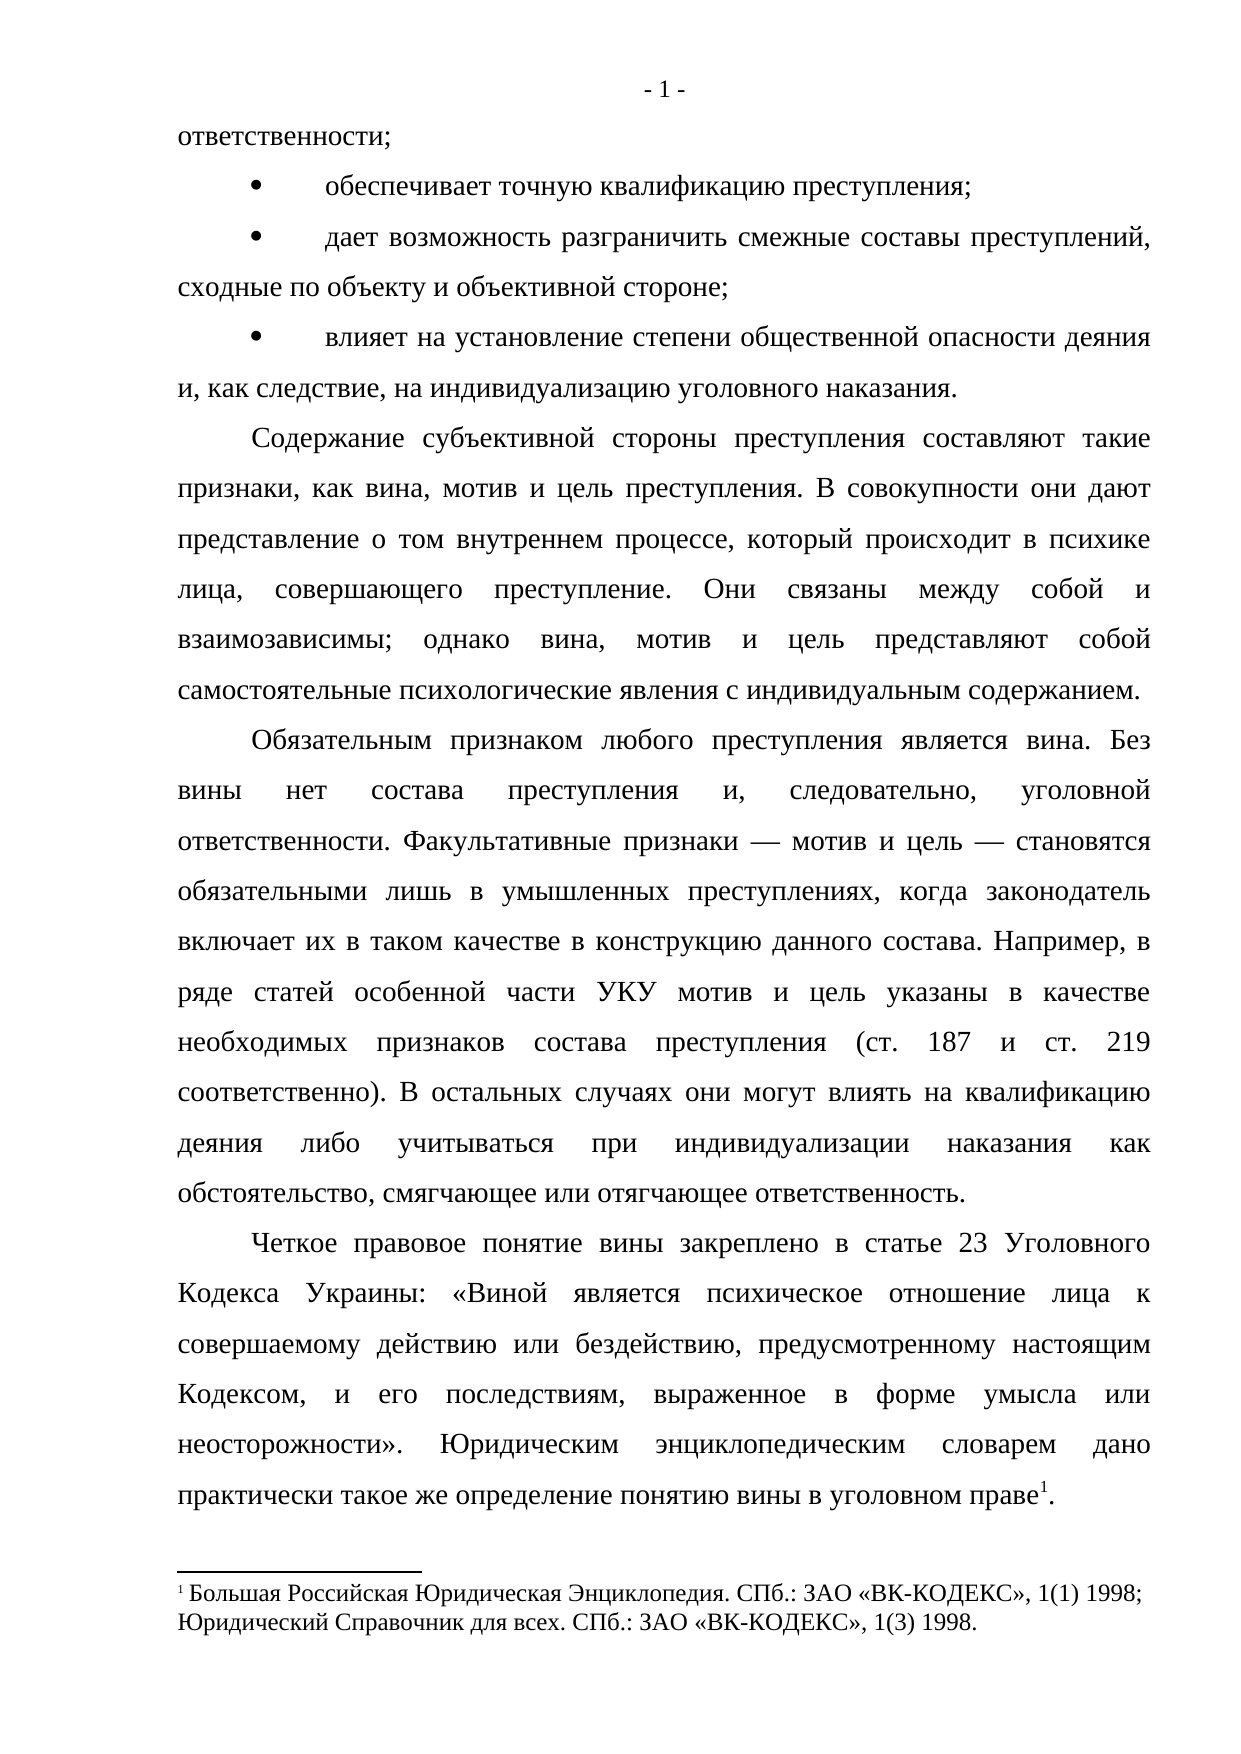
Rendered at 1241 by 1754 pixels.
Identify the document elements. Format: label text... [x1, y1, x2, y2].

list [177, 118, 1152, 152]
text Четкое правовое понятие вины закреплено в статье 23 Уголовного Кодекса Украины: «Виной является психическое отношение лица к совершаемому действию или бездействию, предусмотренному настоящим Кодексом, и его последствиям, выраженное в форме умысла или неосторожности». Юридическим энциклопедическим словарем дано практически такое же определение понятию вины в уголовном праве. [177, 1225, 1152, 1510]
list обеспечивает точную квалификацию преступления; [177, 168, 1152, 202]
text Обязательным признаком любого преступления является вина. Без вины нет состава преступления и, следовательно, уголовной ответственности. Факультативные признаки — мотив и цель — становятся обязательными лишь в умышленных преступлениях, когда законодатель включает их в таком качестве в конструкцию данного состава. Например, в ряде статей особенной части УКУ мотив и цель указаны в качестве необходимых признаков состава преступления (ст. 187 и ст. 219 соответственно). В остальных случаях они могут влиять на квалификацию деяния либо учитываться при индивидуализации наказания как обстоятельство, смягчающее или отягчающее ответственность. [177, 722, 1152, 1208]
text Содержание субъективной стороны преступления составляют такие признаки, как вина, мотив и цель преступления. В совокупности они дают представление о том внутреннем процессе, который происходит в психике лица, совершающего преступление. Они связаны между собой и взаимозависимы; однако вина, мотив и цель представляют собой самостоятельные психологические явления с индивидуальным содержанием. [177, 420, 1152, 705]
list влияет на установление степени общественной опасности деяния и, как следствие, на индивидуализацию уголовного наказания. [177, 319, 1152, 403]
list дает возможность разграничить смежные составы преступлений, сходные по объекту и объективной стороне; [177, 219, 1152, 303]
